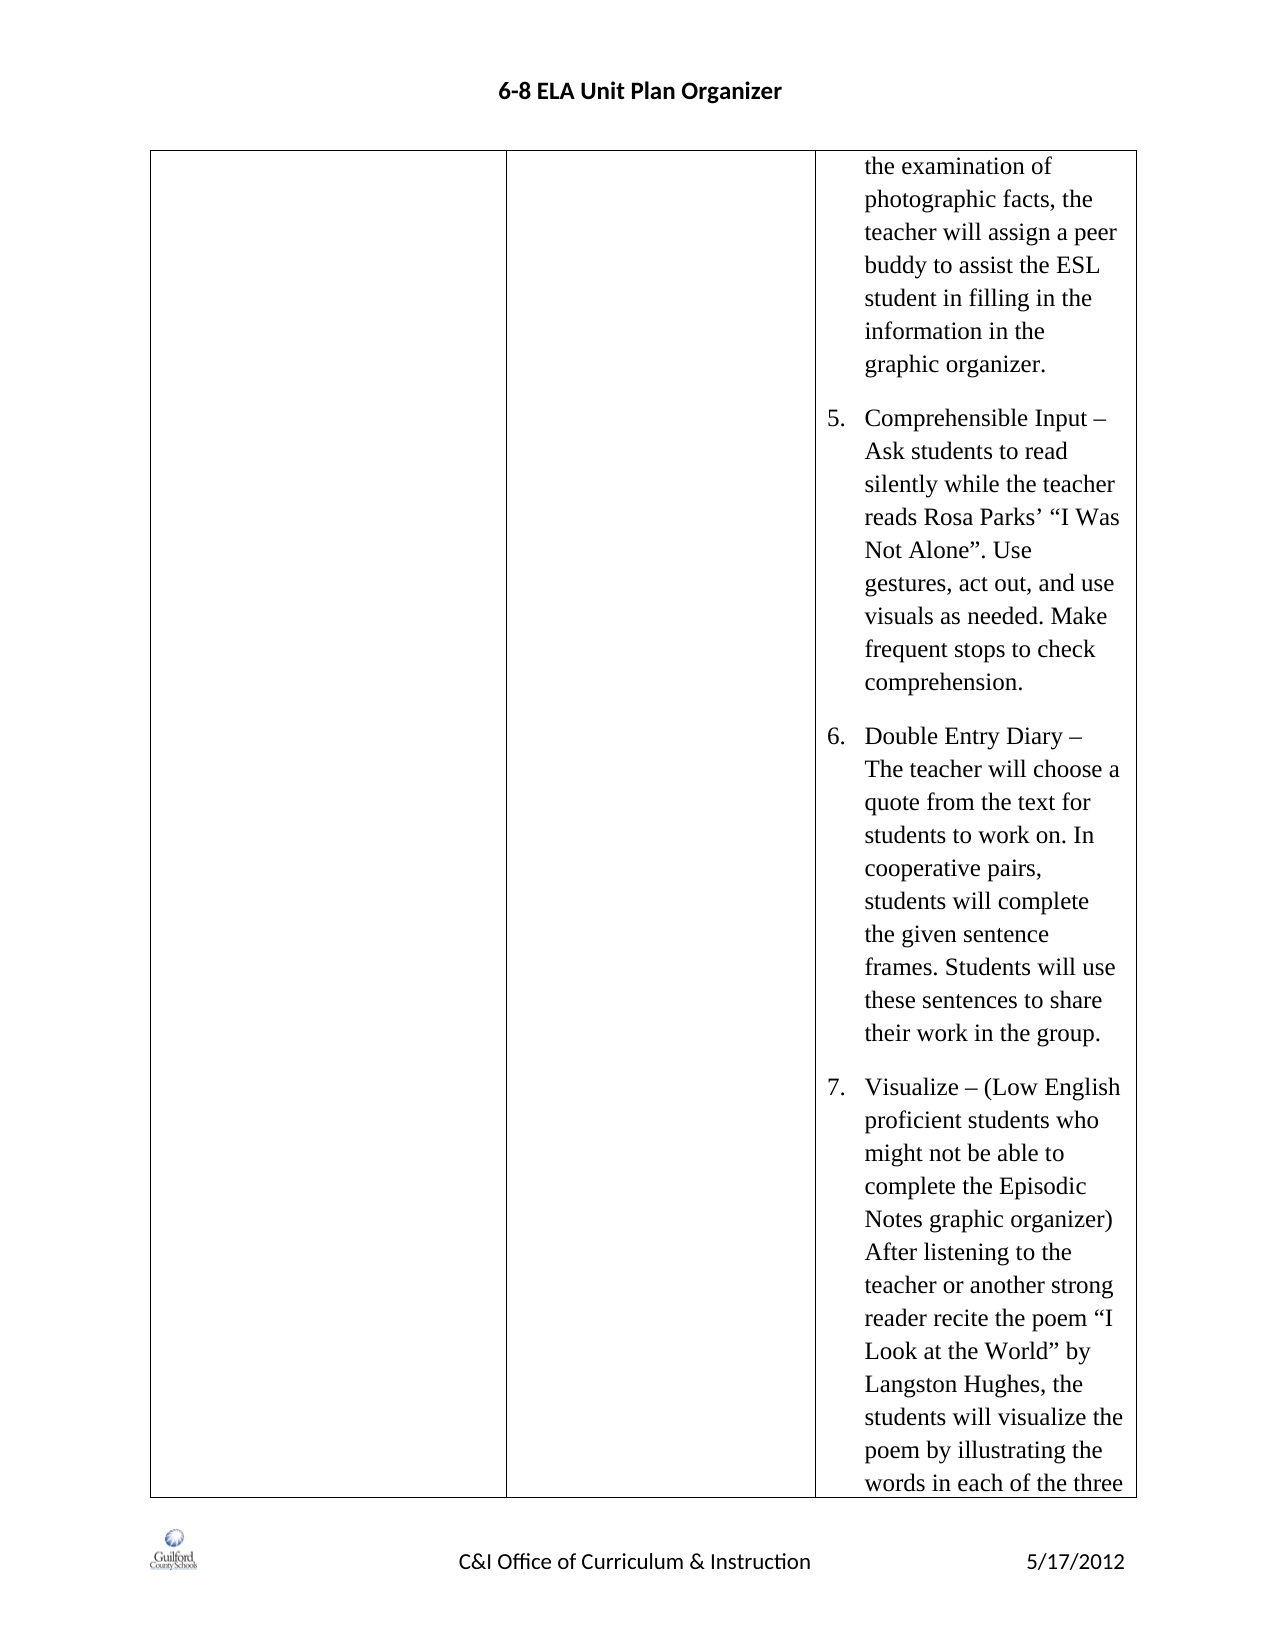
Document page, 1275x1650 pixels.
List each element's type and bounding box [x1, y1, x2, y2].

table_cell [151, 151, 506, 1497]
picture [150, 1526, 197, 1570]
table_cell [507, 151, 815, 1497]
table_cell [816, 151, 1136, 1497]
